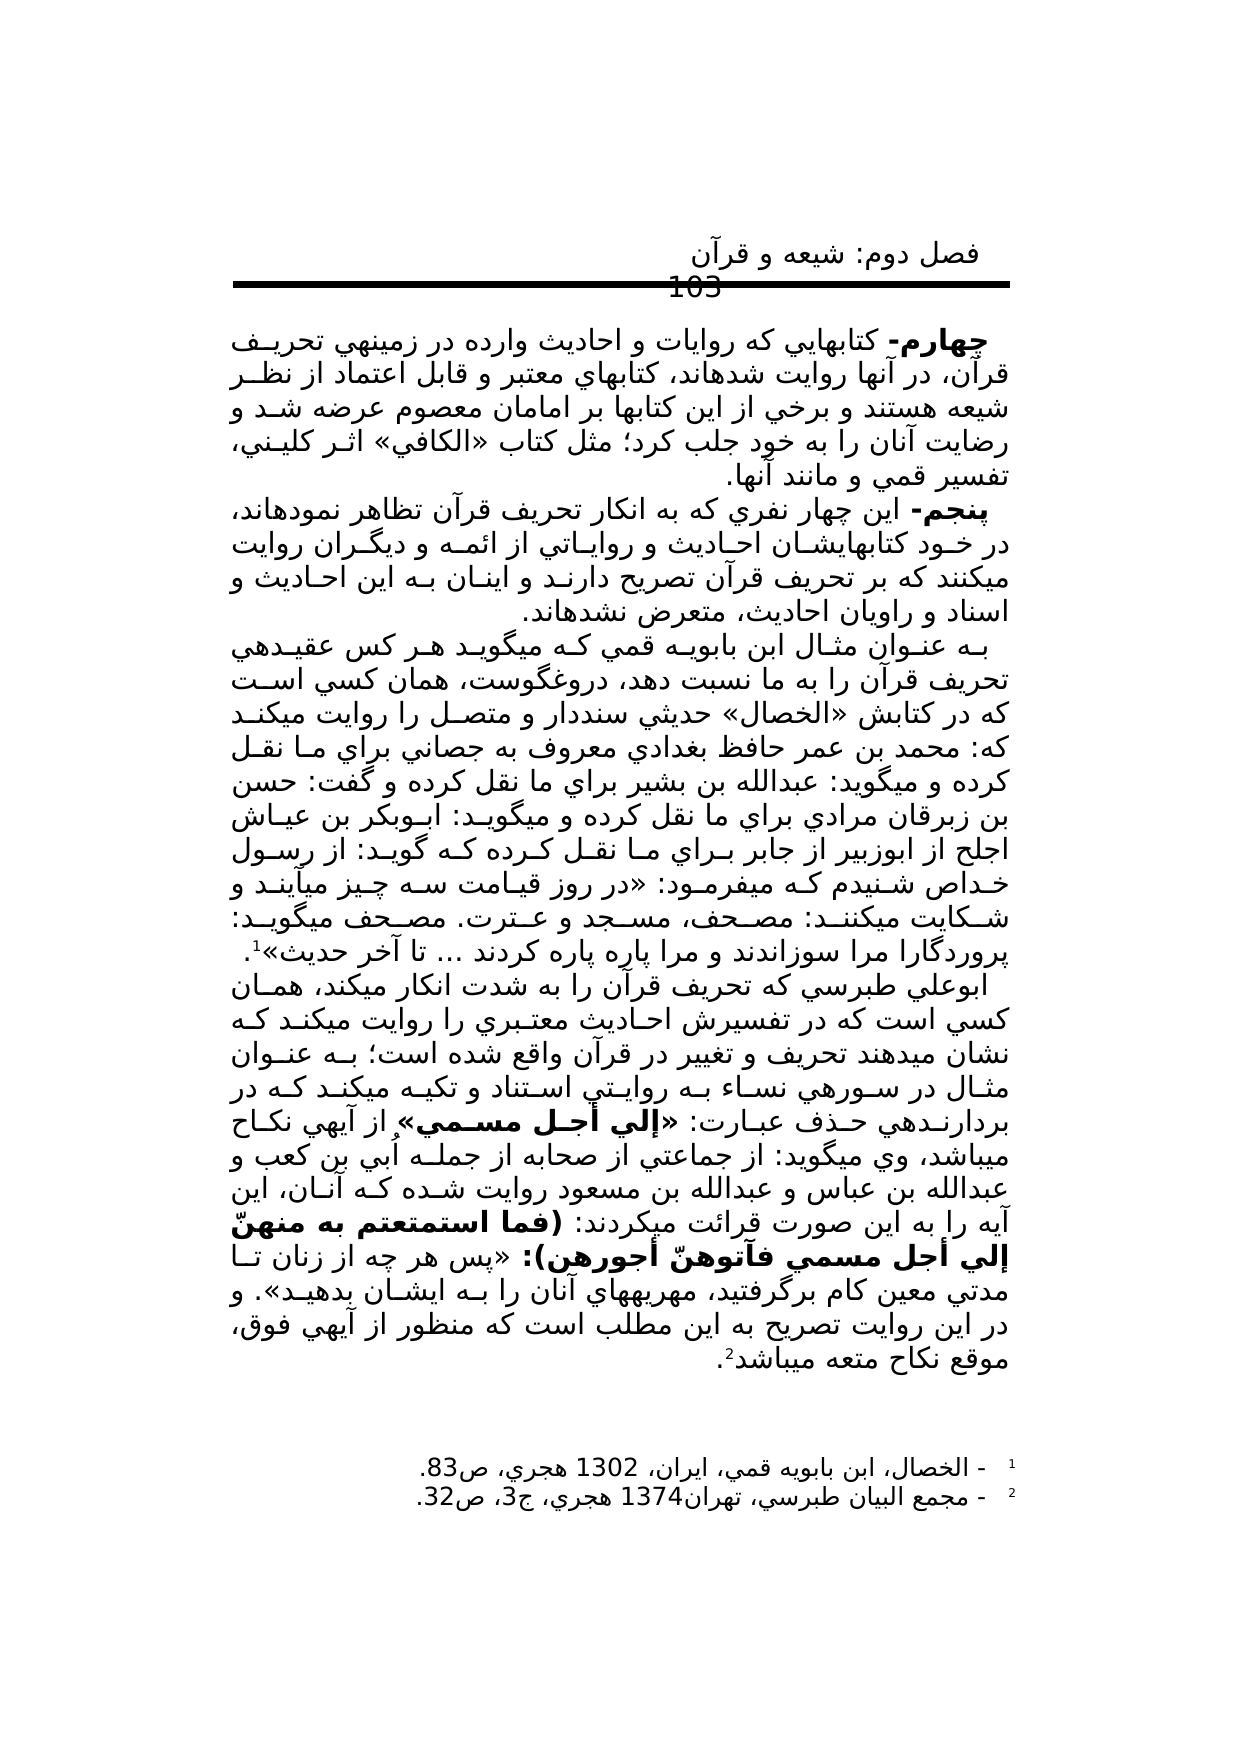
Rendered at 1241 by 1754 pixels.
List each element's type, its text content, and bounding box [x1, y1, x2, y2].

text پنجم- اين چهار نفري كه به انكار تحريف قرآن تظاهر نموده‎اند، در خود كتاب‎هايشان احاديث و رواياتي از ائمه و ديگران روايت مي‎كنند كه بر تحريف قرآن تصريح دارند و اينان به اين احاديث و اسناد و راويان احاديث، متعرض نشده‎اند. [230, 493, 1010, 628]
text ابوعلي طبرسي كه تحريف قرآن را به شدت انكار مي‎كند، همان كسي است كه در تفسيرش احاديث معتبري را روايت مي‎كند كه نشان مي‎دهند تحريف و تغيير در قرآن واقع شده است؛ به عنوان مثال در سوره‎ي نساء به روايتي استناد و تكيه مي‎كند كه در بردارنده‎ي حذف عبارت: «إلي أجل مسمي» از آيه‎ي نكاح مي‎باشد، وي مي‎گويد: از جماعتي از صحابه از جمله اُبي بن كعب و عبدالله بن عباس و عبدالله بن مسعود روايت شده كه آنان، اين آيه را به اين صورت قرائت مي‎كردند: (فما استمتعتم به منهنّ إلي أجل مسمي فآتوهنّ أجورهن): «پس هر چه از زنان تا مدتي معين كام برگرفتيد، مهريه‎هاي آنان را به ايشان بدهيد». و در اين روايت تصريح به اين مطلب است كه منظور از آيه‎ي فوق، موقع نكاح متعه مي‎باشد. [230, 968, 1010, 1376]
text چهارم- كتاب‎هايي كه روايات و احاديث وارده در زمينه‎ي تحريف قرآن، در آنها روايت شده‎اند، كتاب‎هاي معتبر و قابل اعتماد از نظر شيعه هستند و برخي از اين كتاب‎ها بر امامان معصوم عرضه شد و رضايت آنان را به خود جلب كرد؛ مثل كتاب «الكافي» اثر كليني، تفسير قمي و مانند آنها. [230, 323, 1010, 493]
text به عنوان مثال ابن بابويه قمي كه مي‎گويد هر كس عقيده‎ي تحريف قرآن را به ما نسبت دهد، دروغگوست، همان كسي است كه در كتابش «الخصال» حديثي سنددار و متصل را روايت مي‎كند كه: محمد بن عمر حافظ بغدادي معروف به جصاني براي ما نقل كرده و مي‎گويد: عبدالله بن بشير براي ما نقل كرده و گفت: حسن بن زبرقان مرادي براي ما نقل كرده و مي‎گويد: ابوبكر بن عياش اجلح از ابوزبير از جابر براي ما نقل كرده كه گويد: از رسول خداص شنيدم كه مي‎فرمود: «در روز قيامت سه چيز مي‎آيند و شكايت مي‎كنند: مصحف، مسجد و عترت. مصحف مي‎گويد: پروردگارا مرا سوزاندند و مرا پاره پاره كردند ... تا آخر حديث». [230, 628, 1010, 968]
